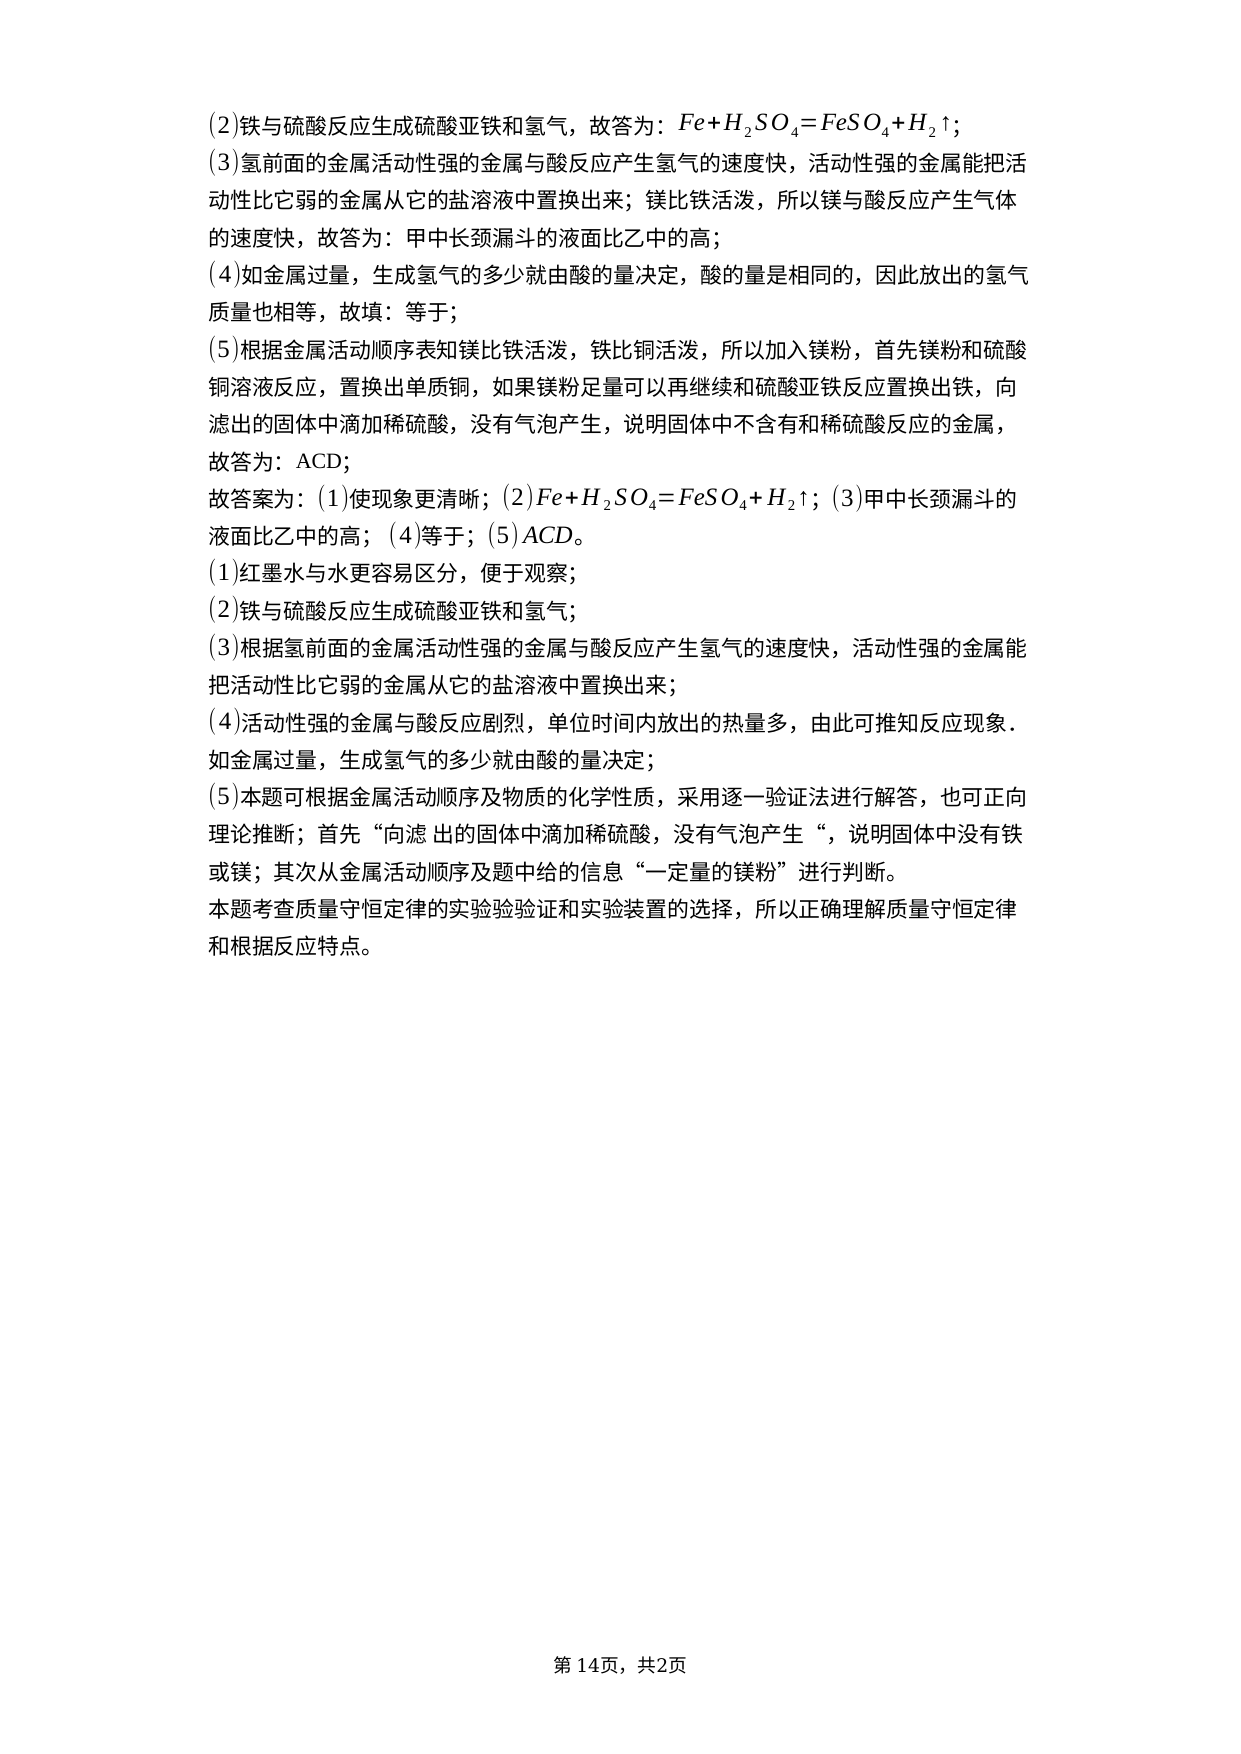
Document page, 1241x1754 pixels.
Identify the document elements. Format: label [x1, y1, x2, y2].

list [208, 108, 1032, 999]
